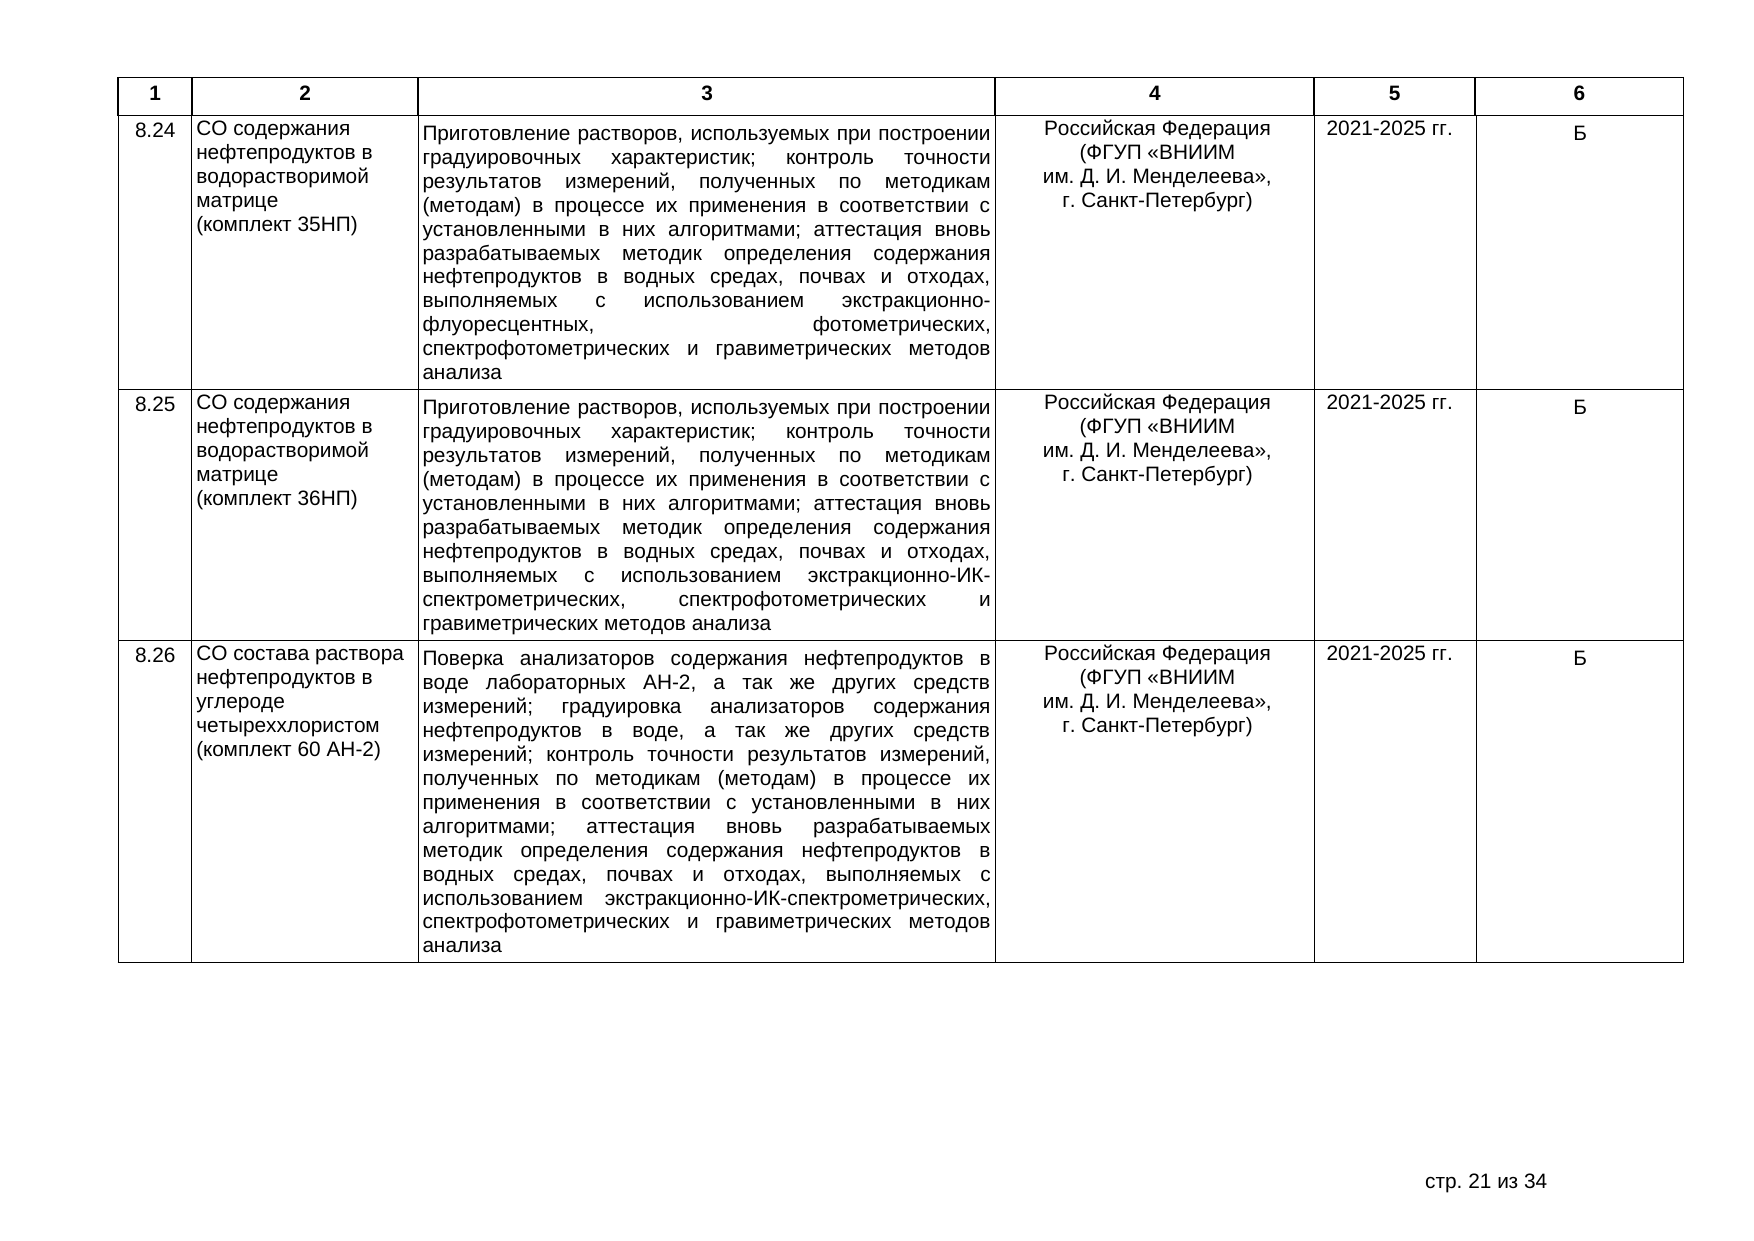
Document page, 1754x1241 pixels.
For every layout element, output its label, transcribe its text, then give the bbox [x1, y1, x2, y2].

table_header 3 [419, 78, 994, 114]
table_header 2 [193, 78, 417, 114]
table_header 1 [119, 78, 191, 114]
table_cell Б [1477, 641, 1683, 962]
table_cell 8.26 [119, 641, 191, 962]
table_cell 2021-2025 гг. [1315, 116, 1476, 389]
table_cell Б [1477, 116, 1683, 389]
table_cell 2021-2025 гг. [1315, 641, 1476, 962]
table_cell 8.25 [119, 390, 191, 640]
table_cell СО содержания нефтепродуктов в водорастворимой матрице (комплект 36НП) [192, 390, 418, 640]
table_cell СО содержания нефтепродуктов в водорастворимой матрице (комплект 35НП) [192, 116, 418, 389]
table_header 6 [1476, 78, 1683, 114]
table_cell 2021-2025 гг. [1315, 390, 1476, 640]
table_header 4 [996, 78, 1313, 114]
table_cell Поверка анализаторов содержания нефтепродуктов в воде лабораторных АН-2, а так же других средств измерений; градуировка анализаторов содержания нефтепродуктов в воде, а так же других средств измерений; контроль точности результатов измерений, полученных по методикам (методам) в процессе их применения в соответствии с установленными в них алгоритмами; аттестация вновь разрабатываемых методик определения содержания нефтепродуктов в водных средах, почвах и отходах, выполняемых с использованием экстракционно-ИК-спектрометрических, спектрофотометрических и гравиметрических методов анализа [419, 641, 995, 962]
table_cell 8.24 [119, 116, 191, 389]
table_cell Российская Федерация (ФГУП «ВНИИМ им. Д. И. Менделеева», г. Санкт-Петербург) [996, 390, 1314, 640]
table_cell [996, 116, 1314, 389]
table_cell Приготовление растворов, используемых при построении градуировочных характеристик; контроль точности результатов измерений, полученных по методикам (методам) в процессе их применения в соответствии с установленными в них алгоритмами; аттестация вновь разрабатываемых методик определения содержания нефтепродуктов в водных средах, почвах и отходах, выполняемых с использованием экстракционно-флуоресцентных, фотометрических, спектрофотометрических и гравиметрических методов анализа [419, 116, 995, 389]
table_cell Б [1477, 390, 1683, 640]
table_header 5 [1315, 78, 1474, 114]
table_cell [996, 641, 1314, 962]
table_cell Приготовление растворов, используемых при построении градуировочных характеристик; контроль точности результатов измерений, полученных по методикам (методам) в процессе их применения в соответствии с установленными в них алгоритмами; аттестация вновь разрабатываемых методик определения содержания нефтепродуктов в водных средах, почвах и отходах, выполняемых с использованием экстракционно-ИК-спектрометрических, спектрофотометрических и гравиметрических методов анализа [419, 390, 995, 640]
table_cell СО состава раствора нефтепродуктов в углероде четыреххлористом (комплект 60 АН-2) [192, 641, 418, 962]
